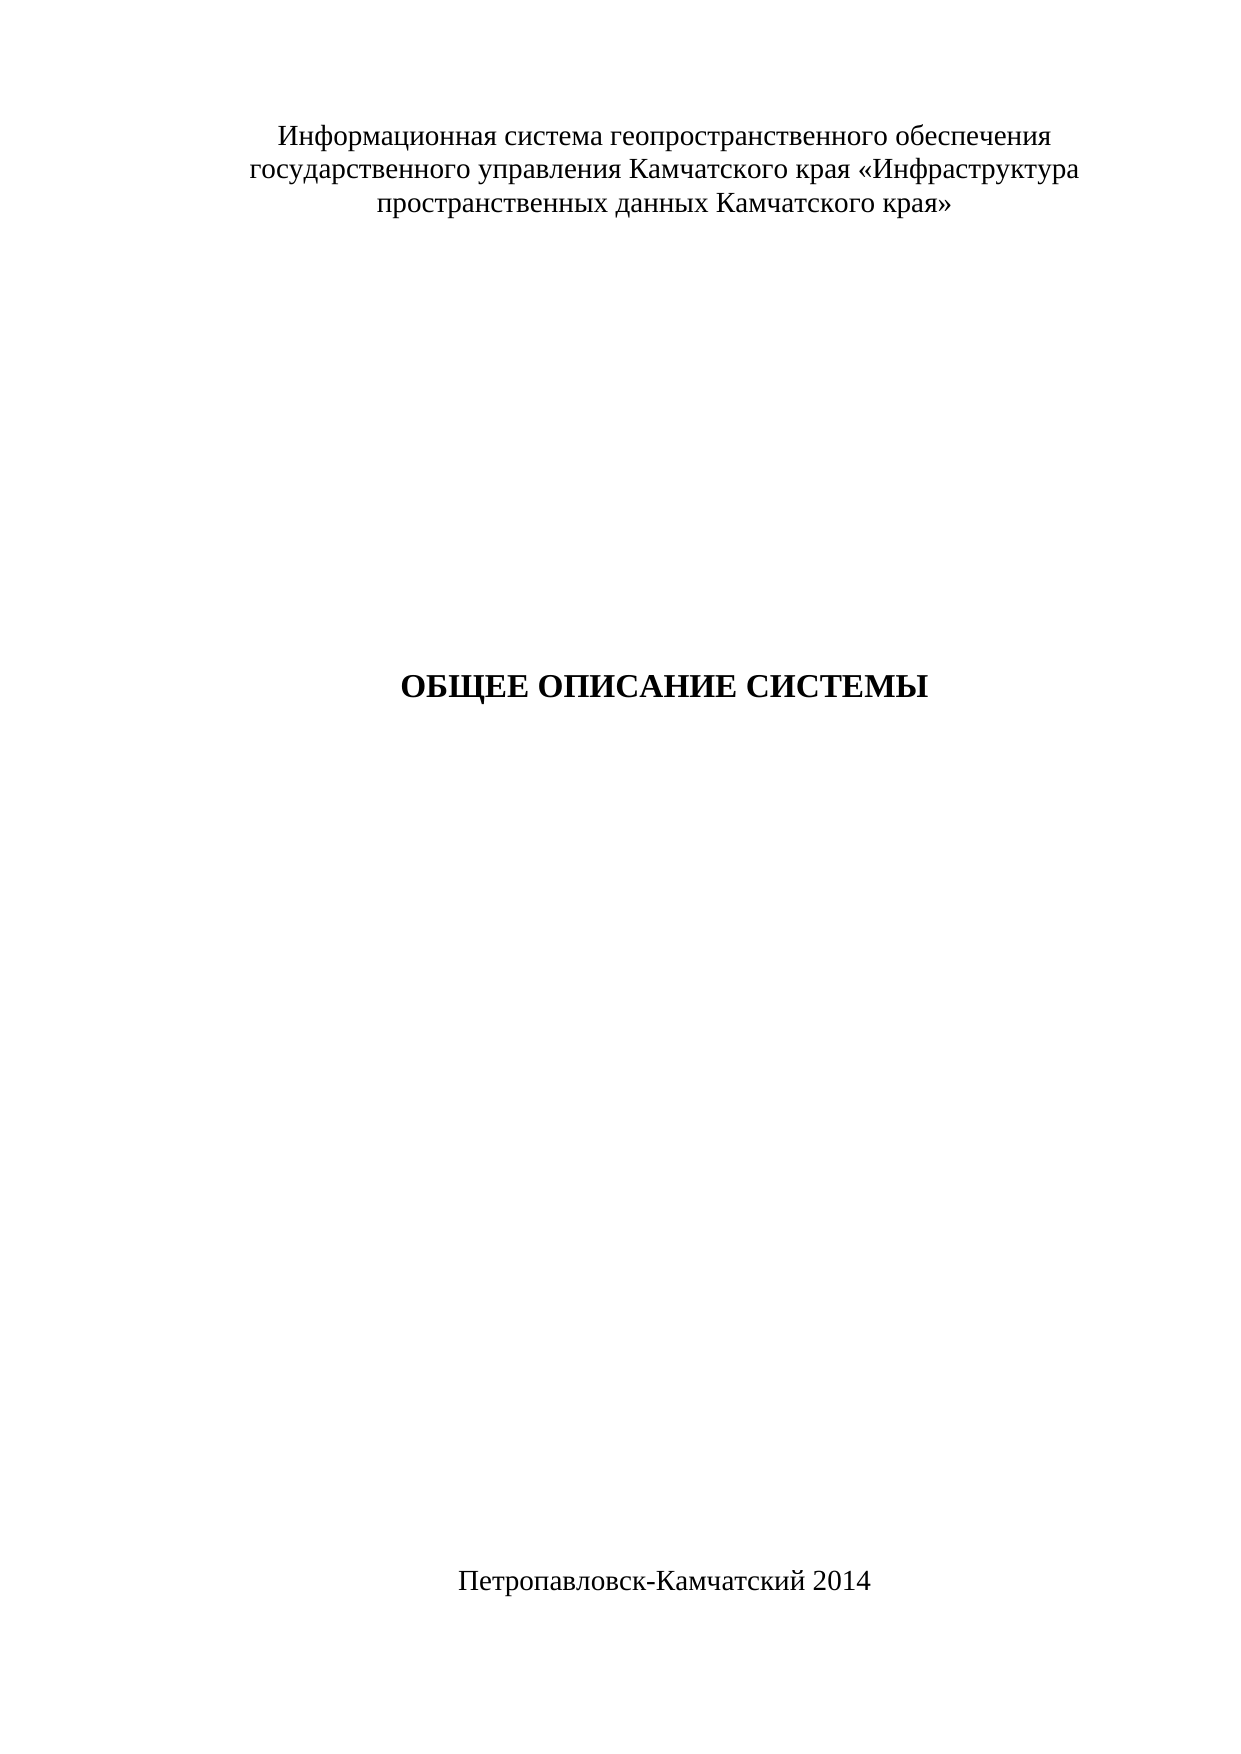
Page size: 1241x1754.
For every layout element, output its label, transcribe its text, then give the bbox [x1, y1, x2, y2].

subtitle Общее описание Системы [177, 666, 1152, 704]
text Информационная система геопространственного обеспечения государственного управления Камчатского края «Инфраструктура пространственных данных Камчатского края» [177, 118, 1152, 219]
text Петропавловск-Камчатский 2014 [177, 1563, 1152, 1596]
